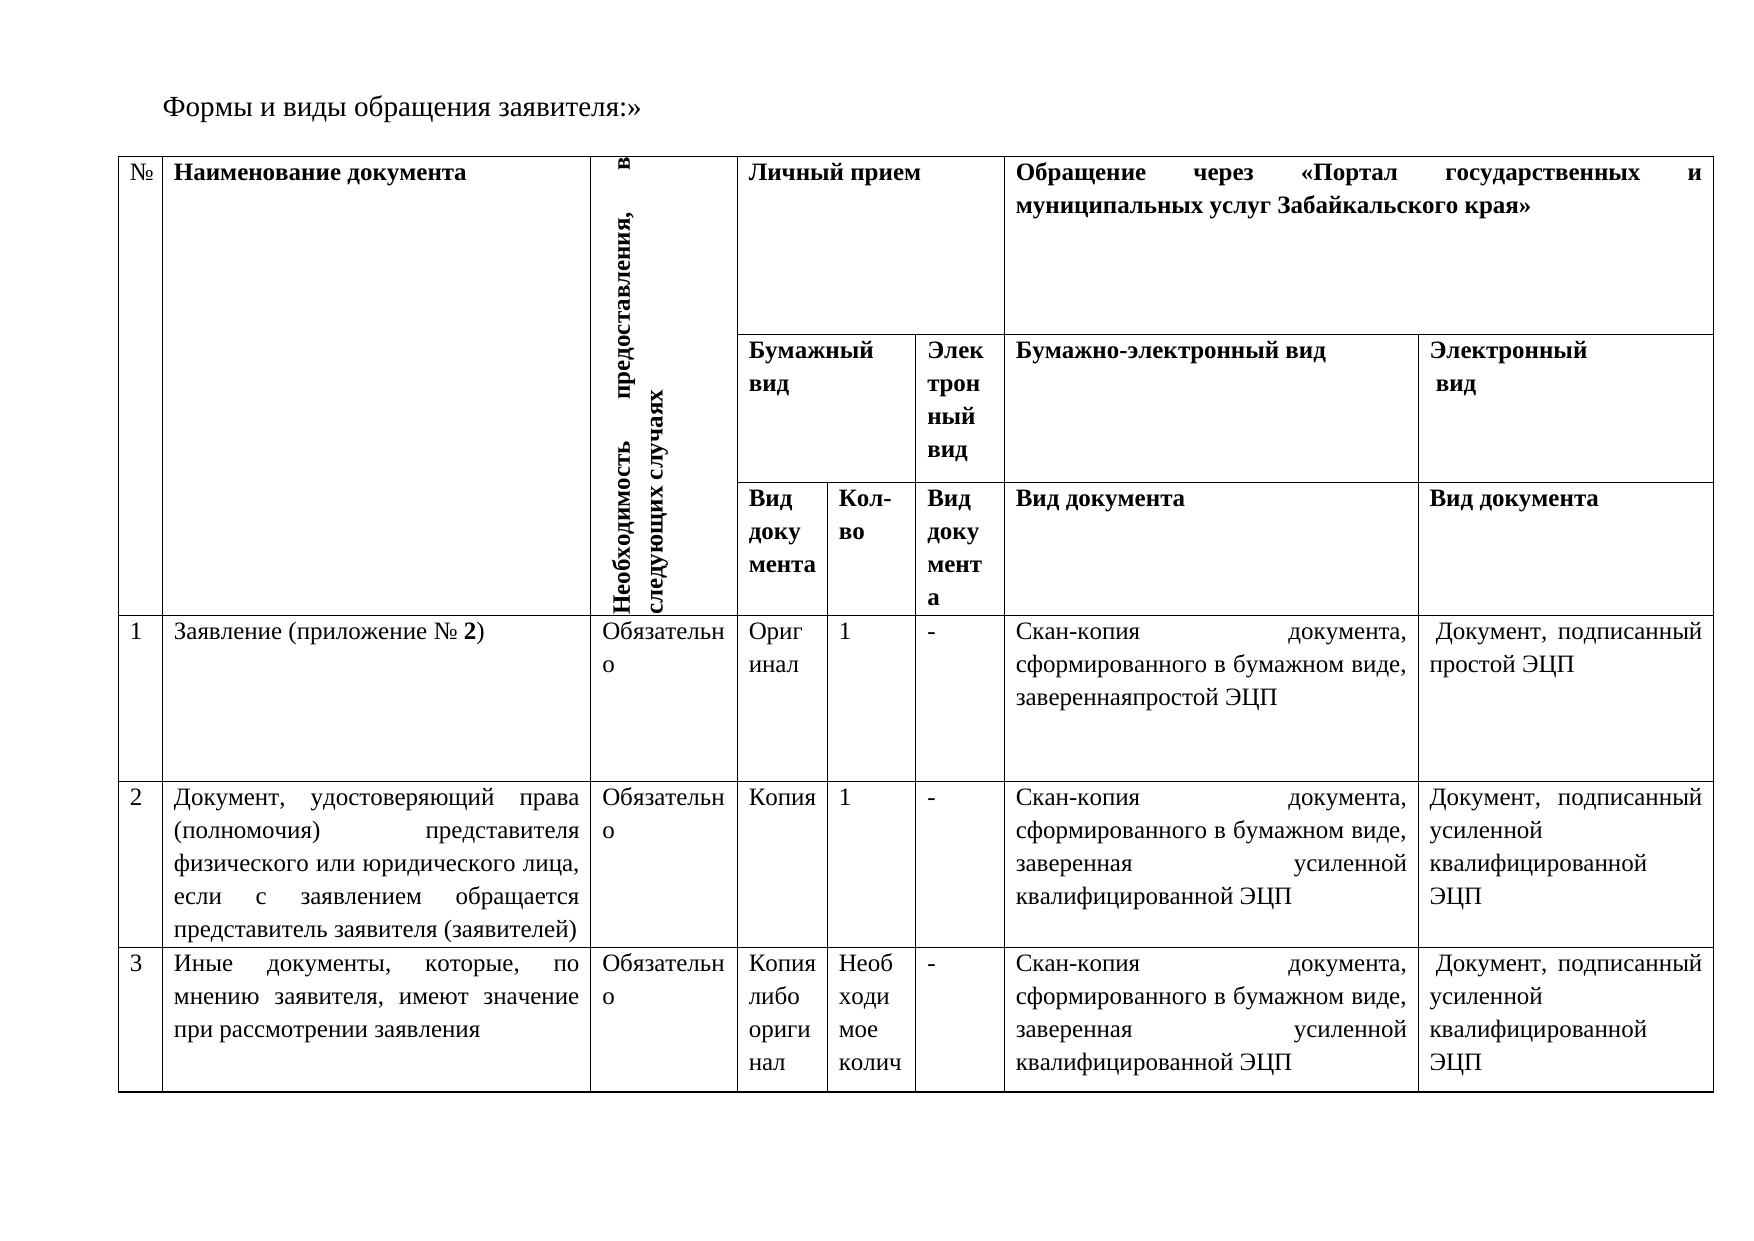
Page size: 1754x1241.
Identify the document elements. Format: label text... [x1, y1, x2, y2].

table_cell Обязательно [591, 616, 737, 781]
table_cell Электронный вид [916, 335, 1004, 482]
table_cell Документ, удостоверяющий права (полномочия) представителя физического или юридического лица, если с заявлением обращается представитель заявителя (заявителей) [163, 782, 590, 947]
table_cell Кол-во [828, 483, 915, 615]
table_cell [163, 948, 590, 1091]
table_cell Скан-копия документа, сформированного в бумажном виде, заверенная усиленной квалифицированной ЭЦП [1005, 782, 1418, 947]
table_cell Копия [738, 782, 827, 947]
table_cell Скан-копия документа, сформированного в бумажном виде, завереннаяпростой ЭЦП [1005, 616, 1418, 781]
table_header № [119, 157, 162, 615]
table_cell 2 [119, 782, 162, 947]
table_cell Вид документа [738, 483, 827, 615]
table_cell 1 [828, 616, 915, 781]
table_cell Обязательно [591, 782, 737, 947]
table_cell Бумажный вид [738, 335, 915, 482]
table_header Личный прием [738, 157, 1004, 334]
table_header Наименование документа [163, 157, 590, 615]
table_cell Обязательно [591, 948, 737, 1091]
table_cell Вид документа [916, 483, 1004, 615]
table_header Обращение через «Портал государственных и муниципальных услуг Забайкальского края» [1005, 157, 1713, 334]
table_cell Вид документа [1419, 483, 1713, 615]
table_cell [1419, 948, 1713, 1091]
table_cell Копия либо оригинал [738, 948, 827, 1091]
table_cell Оригинал [738, 616, 827, 781]
table_cell - [916, 948, 1004, 1091]
text Формы и виды обращения заявителя:» [162, 89, 1665, 122]
table_cell 1 [828, 782, 915, 947]
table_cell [828, 948, 915, 1091]
table_cell Вид документа [1005, 483, 1418, 615]
table_cell 3 [119, 948, 162, 1091]
table_cell - [916, 782, 1004, 947]
table_cell Документ, подписанный усиленной квалифицированной ЭЦП [1419, 782, 1713, 947]
table_cell Документ, подписанный простой ЭЦП [1419, 616, 1713, 781]
table_cell Электронный вид [1419, 335, 1713, 482]
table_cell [1005, 948, 1418, 1091]
table_cell Бумажно-электронный вид [1005, 335, 1418, 482]
table_cell Заявление (приложение № 2) [163, 616, 590, 781]
table_cell 1 [119, 616, 162, 781]
table_header Необходимость предоставления, в следующих случаях [591, 157, 737, 615]
table_cell - [916, 616, 1004, 781]
